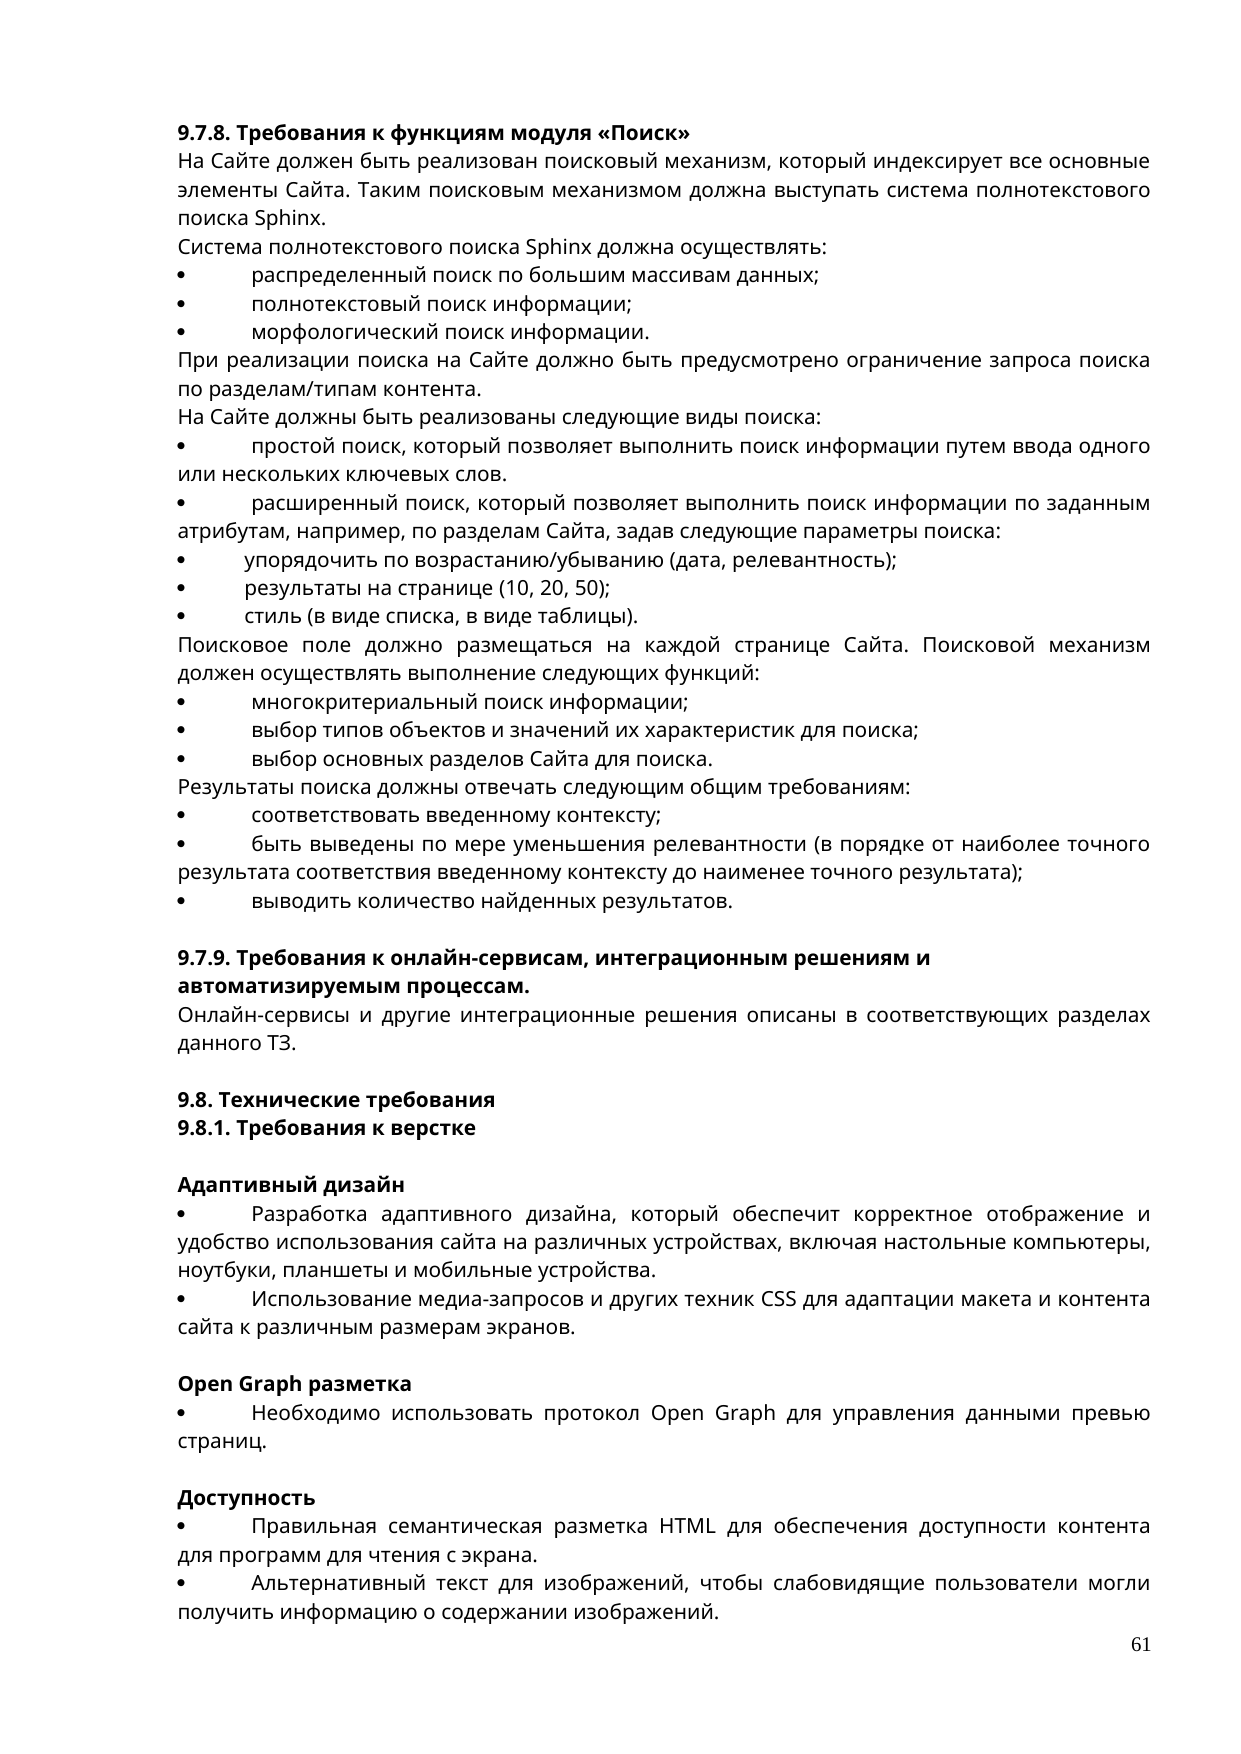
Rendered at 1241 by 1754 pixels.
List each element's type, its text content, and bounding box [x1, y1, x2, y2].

subtitle 9.7.8. Требования к функциям модуля «Поиск» [177, 118, 1152, 147]
list соответствовать введенному контексту; [177, 801, 1152, 829]
text При реализации поиска на Сайте должно быть предусмотрено ограничение запроса поиска по разделам/типам контента. [177, 346, 1152, 402]
list многокритериальный поиск информации; [177, 687, 1152, 715]
list результаты на странице (10, 20, 50); [177, 573, 1152, 602]
list расширенный поиск, который позволяет выполнить поиск информации по заданным атрибутам, например, по разделам Сайта, задав следующие параметры поиска: [177, 488, 1152, 545]
list Разработка адаптивного дизайна, который обеспечит корректное отображение и удобство использования сайта на различных устройствах, включая настольные компьютеры, ноутбуки, планшеты и мобильные устройства. [177, 1199, 1152, 1284]
text Результаты поиска должны отвечать следующим общим требованиям: [177, 772, 1152, 801]
subtitle 9.7.9. Требования к онлайн-сервисам, интеграционным решениям и автоматизируемым процессам. [177, 943, 1152, 1000]
text Поисковое поле должно размещаться на каждой странице Сайта. Поисковой механизм должен осуществлять выполнение следующих функций: [177, 630, 1152, 687]
list быть выведены по мере уменьшения релевантности (в порядке от наиболее точного результата соответствия введенному контексту до наименее точного результата); [177, 829, 1152, 886]
list упорядочить по возрастанию/убыванию (дата, релевантность); [177, 545, 1152, 573]
list выбор основных разделов Сайта для поиска. [177, 744, 1152, 772]
subtitle 9.8.1. Требования к верстке [177, 1113, 1152, 1142]
subtitle Доступность [177, 1483, 1152, 1512]
text Онлайн-сервисы и другие интеграционные решения описаны в соответствующих разделах данного ТЗ. [177, 1000, 1152, 1057]
list полнотекстовый поиск информации; [177, 289, 1152, 317]
text Система полнотекстового поиска Sphinx должна осуществлять: [177, 232, 1152, 260]
list Использование медиа-запросов и других техник CSS для адаптации макета и контента сайта к различным размерам экранов. [177, 1284, 1152, 1341]
list Альтернативный текст для изображений, чтобы слабовидящие пользователи могли получить информацию о содержании изображений. [177, 1568, 1152, 1625]
list Правильная семантическая разметка HTML для обеспечения доступности контента для программ для чтения с экрана. [177, 1512, 1152, 1568]
list стиль (в виде списка, в виде таблицы). [177, 602, 1152, 630]
text На Сайте должны быть реализованы следующие виды поиска: [177, 402, 1152, 431]
list Необходимо использовать протокол Open Graph для управления данными превью страниц. [177, 1398, 1152, 1455]
subtitle 9.8. Технические требования [177, 1085, 1152, 1113]
list распределенный поиск по большим массивам данных; [177, 260, 1152, 289]
subtitle Адаптивный дизайн [177, 1170, 1152, 1199]
list простой поиск, который позволяет выполнить поиск информации путем ввода одного или нескольких ключевых слов. [177, 431, 1152, 488]
list выводить количество найденных результатов. [177, 886, 1152, 914]
list выбор типов объектов и значений их характеристик для поиска; [177, 715, 1152, 744]
list морфологический поиск информации. [177, 317, 1152, 346]
subtitle Open Graph разметка [177, 1369, 1152, 1398]
text На Сайте должен быть реализован поисковый механизм, который индексирует все основные элементы Сайта. Таким поисковым механизмом должна выступать система полнотекстового поиска Sphinx. [177, 147, 1152, 232]
